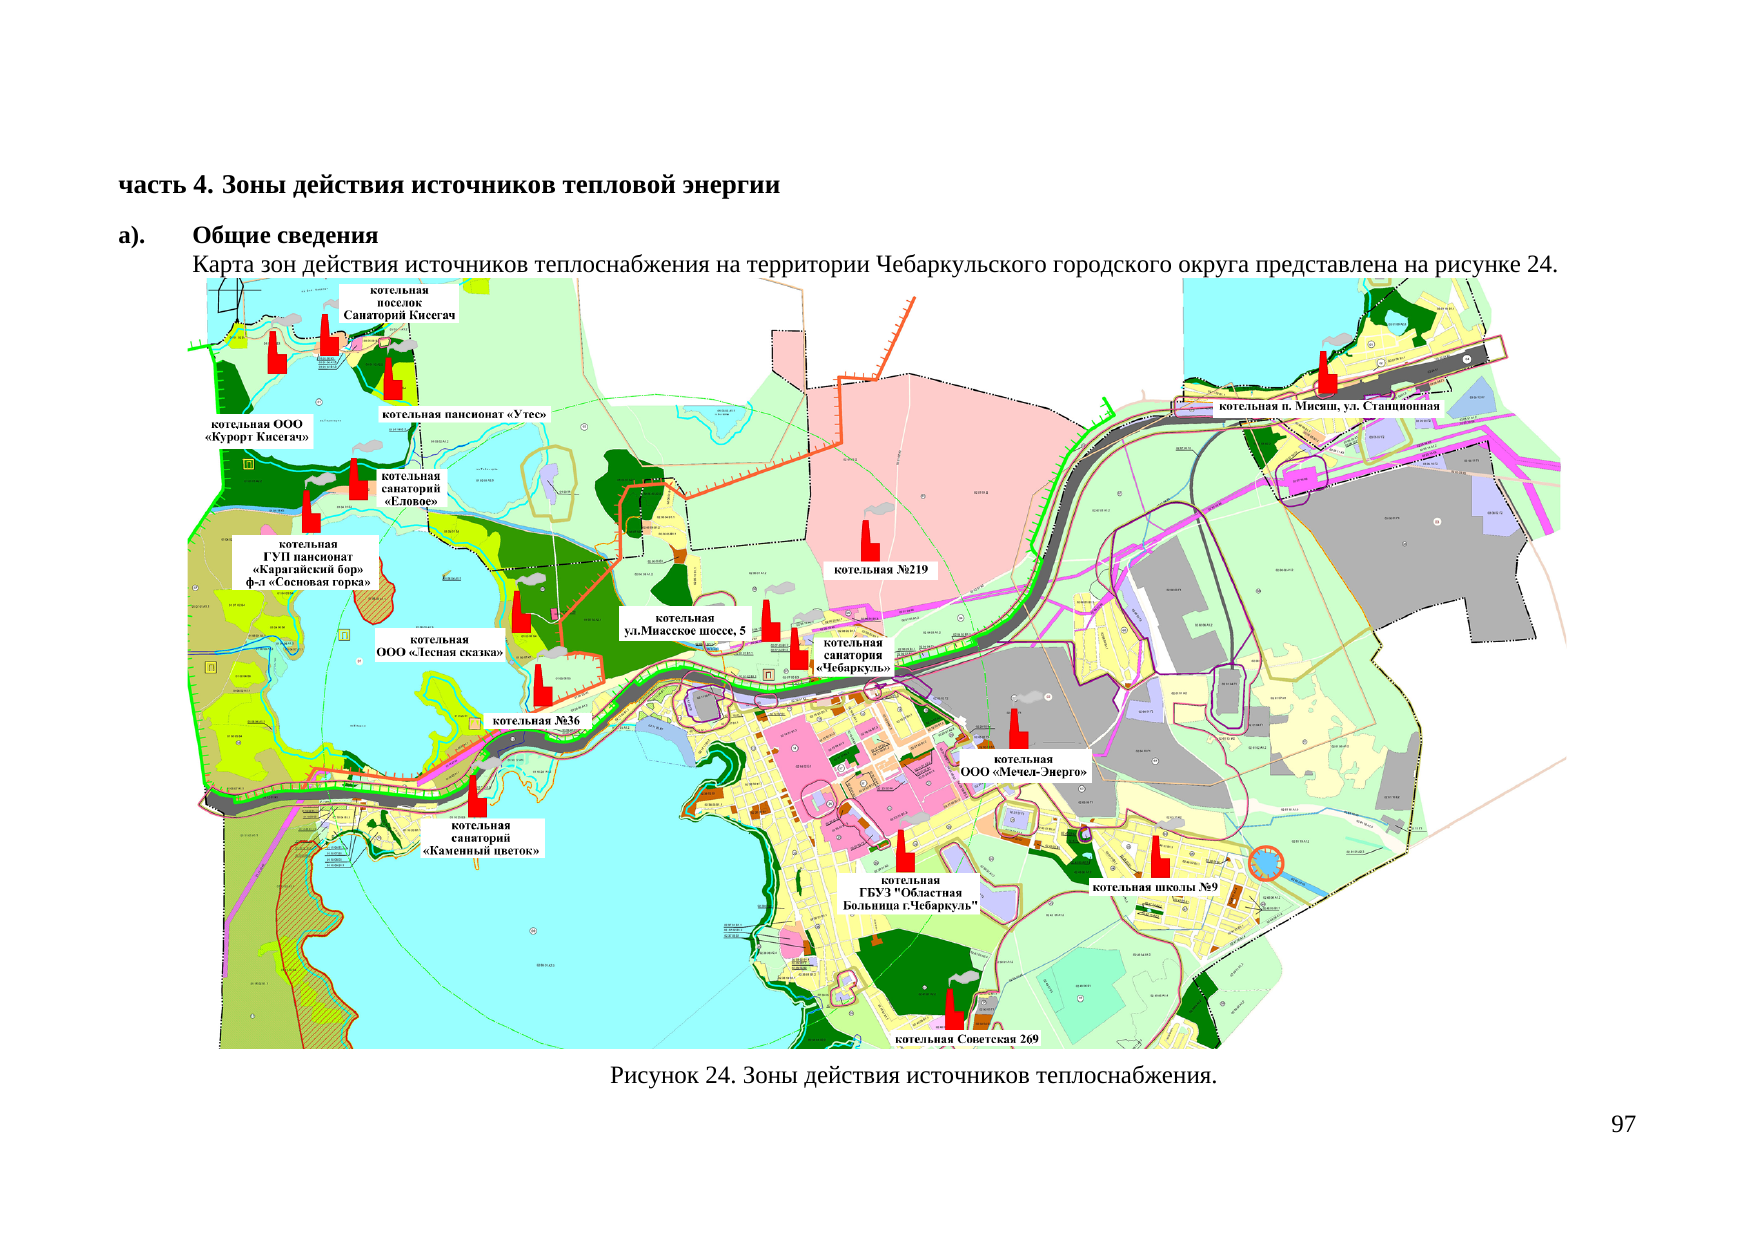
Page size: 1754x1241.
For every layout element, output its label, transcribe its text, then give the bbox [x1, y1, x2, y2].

subtitle Общие сведения [118, 221, 1636, 249]
subtitle Зоны действия источников тепловой энергии [118, 168, 1636, 200]
picture [187, 278, 1567, 1049]
text Карта зон действия источников теплоснабжения на территории Чебаркульского городского округа представлена на рисунке 24. [118, 249, 1636, 278]
text Рисунок 24. Зоны действия источников теплоснабжения. [118, 1061, 1636, 1089]
